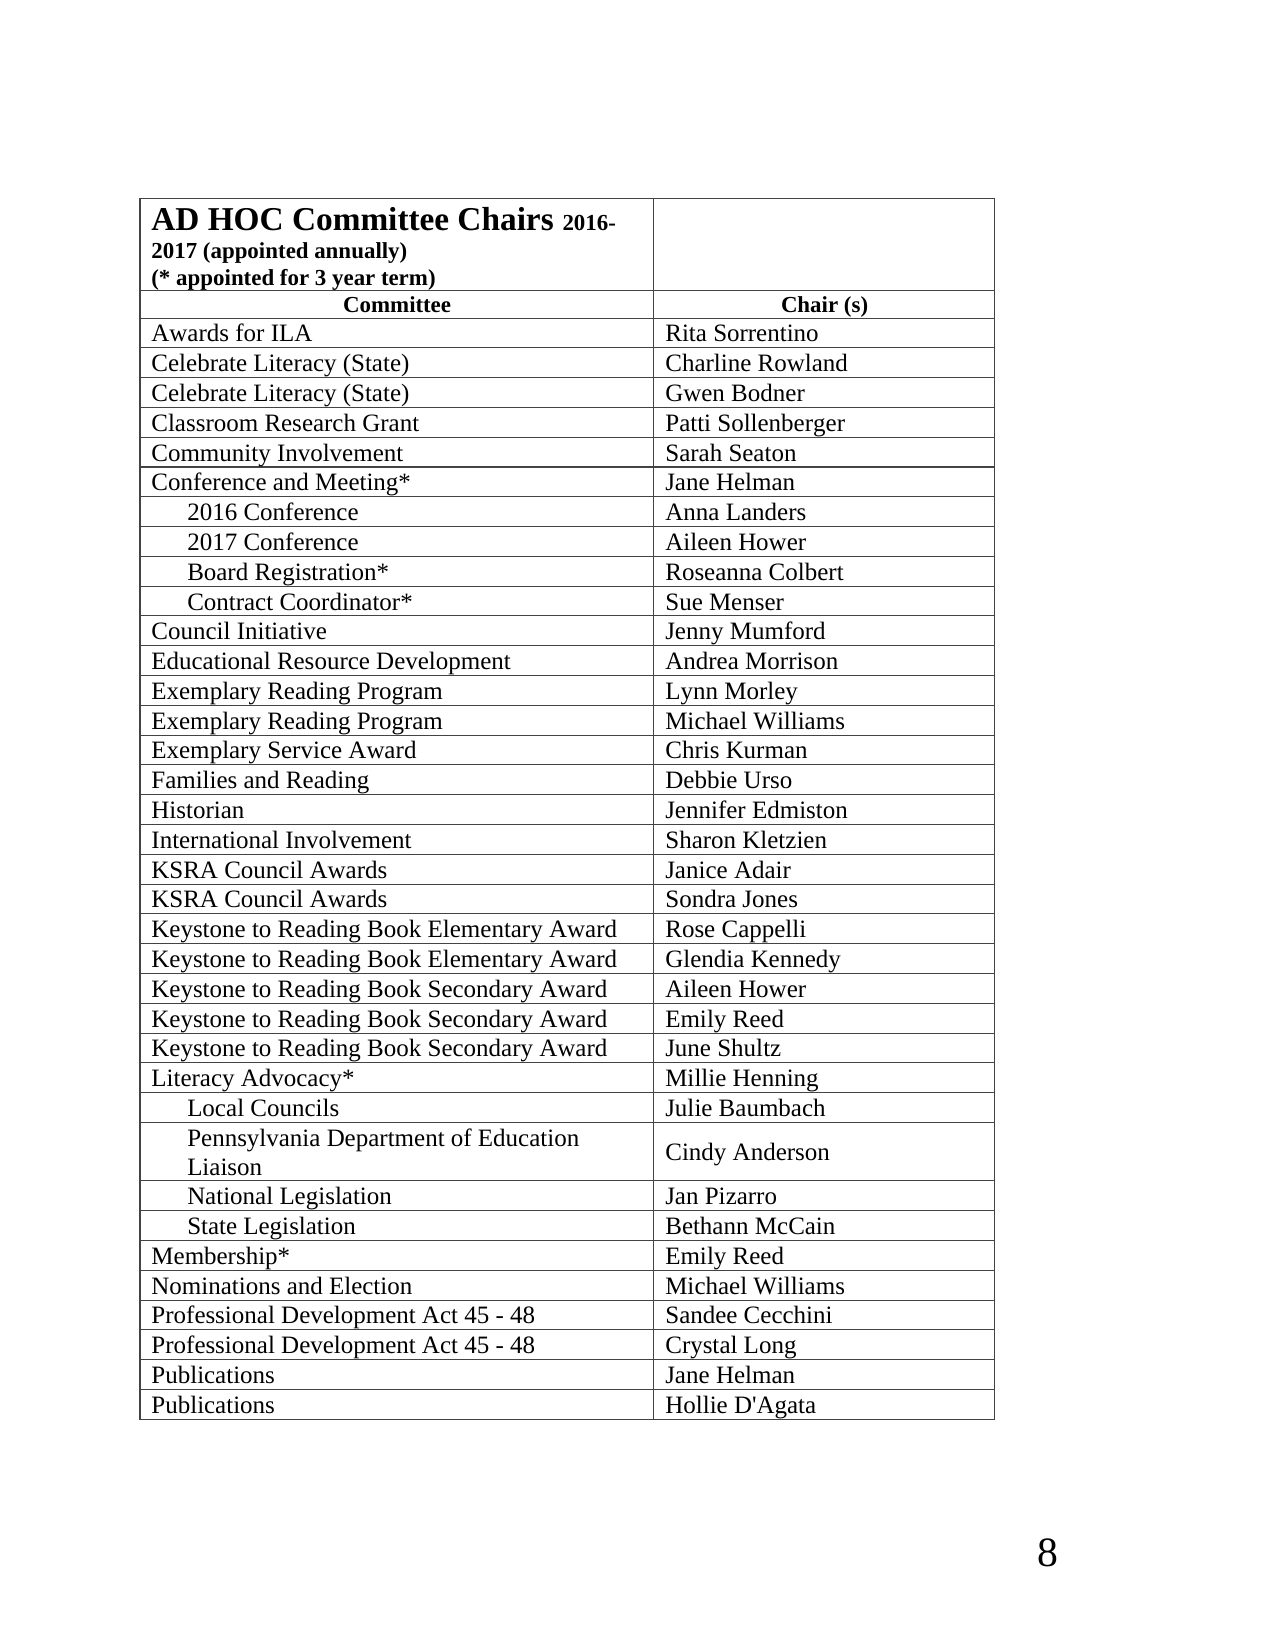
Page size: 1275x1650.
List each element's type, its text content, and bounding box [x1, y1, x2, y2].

table_cell Jane Helman [654, 468, 994, 496]
table_cell Jenny Mumford [654, 616, 994, 645]
table_cell Publications [141, 1360, 653, 1389]
table_cell KSRA Council Awards [141, 855, 653, 883]
table_header [654, 199, 994, 290]
table_cell Exemplary Service Award [141, 736, 653, 764]
table_cell Aileen Hower [654, 974, 994, 1003]
table_cell Patti Sollenberger [654, 408, 994, 437]
table_cell Rita Sorrentino [654, 319, 994, 347]
table_cell Educational Resource Development [141, 646, 653, 675]
table_cell Membership* [141, 1241, 653, 1270]
table_cell Sharon Kletzien [654, 825, 994, 854]
table_cell Sondra Jones [654, 885, 994, 913]
table_cell Glendia Kennedy [654, 944, 994, 973]
table_cell Jan Pizarro [654, 1181, 994, 1210]
table_header AD HOC Committee Chairs 2016-2017 (appointed annually) (* appointed for 3 year term) [141, 199, 653, 290]
table_cell Michael Williams [654, 1271, 994, 1299]
table_cell 2017 Conference [141, 527, 653, 556]
table_cell Julie Baumbach [654, 1093, 994, 1122]
table_cell Bethann McCain [654, 1211, 994, 1240]
table_cell Cindy Anderson [654, 1123, 994, 1180]
table_cell Janice Adair [654, 855, 994, 883]
table_cell Keystone to Reading Book Elementary Award [141, 914, 653, 943]
table_cell Keystone to Reading Book Secondary Award [141, 1004, 653, 1032]
table_cell Contract Coordinator* [141, 587, 653, 615]
table_cell Conference and Meeting* [141, 468, 653, 496]
table_cell Debbie Urso [654, 765, 994, 794]
table_cell KSRA Council Awards [141, 885, 653, 913]
table_cell Community Involvement [141, 438, 653, 466]
table_cell Keystone to Reading Book Secondary Award [141, 974, 653, 1003]
table_cell Sue Menser [654, 587, 994, 615]
table_cell Celebrate Literacy (State) [141, 348, 653, 377]
table_cell Historian [141, 795, 653, 824]
table_cell Roseanna Colbert [654, 557, 994, 586]
table_cell Exemplary Reading Program [141, 706, 653, 734]
table_cell State Legislation [141, 1211, 653, 1240]
table_cell Committee [141, 291, 653, 317]
table_cell Families and Reading [141, 765, 653, 794]
table_cell Anna Landers [654, 497, 994, 526]
table_cell Keystone to Reading Book Secondary Award [141, 1034, 653, 1062]
table_cell Nominations and Election [141, 1271, 653, 1299]
table_cell Professional Development Act 45 - 48 [141, 1330, 653, 1359]
table_cell Emily Reed [654, 1004, 994, 1032]
table_cell Charline Rowland [654, 348, 994, 377]
table_cell Keystone to Reading Book Elementary Award [141, 944, 653, 973]
table_cell Awards for ILA [141, 319, 653, 347]
table_cell International Involvement [141, 825, 653, 854]
table_cell Celebrate Literacy (State) [141, 378, 653, 407]
table_cell Sandee Cecchini [654, 1301, 994, 1329]
table_cell 2016 Conference [141, 497, 653, 526]
table_cell Millie Henning [654, 1063, 994, 1092]
table_cell Crystal Long [654, 1330, 994, 1359]
table_cell Rose Cappelli [654, 914, 994, 943]
table_cell Sarah Seaton [654, 438, 994, 466]
table_cell Publications [141, 1390, 653, 1419]
table_cell Andrea Morrison [654, 646, 994, 675]
table_cell Council Initiative [141, 616, 653, 645]
table_cell Lynn Morley [654, 676, 994, 705]
table_cell Michael Williams [654, 706, 994, 734]
table_cell Professional Development Act 45 - 48 [141, 1301, 653, 1329]
table_cell Chris Kurman [654, 736, 994, 764]
table_cell Jane Helman [654, 1360, 994, 1389]
table_cell June Shultz [654, 1034, 994, 1062]
table_cell Literacy Advocacy* [141, 1063, 653, 1092]
table_cell Jennifer Edmiston [654, 795, 994, 824]
table_cell Chair (s) [654, 291, 994, 317]
table_cell Emily Reed [654, 1241, 994, 1270]
table_cell Gwen Bodner [654, 378, 994, 407]
table_cell Board Registration* [141, 557, 653, 586]
table_cell Exemplary Reading Program [141, 676, 653, 705]
table_cell Pennsylvania Department of Education Liaison [141, 1123, 653, 1180]
table_cell Classroom Research Grant [141, 408, 653, 437]
table_cell Aileen Hower [654, 527, 994, 556]
table_cell National Legislation [141, 1181, 653, 1210]
table_cell Local Councils [141, 1093, 653, 1122]
table_cell Hollie D'Agata [654, 1390, 994, 1419]
